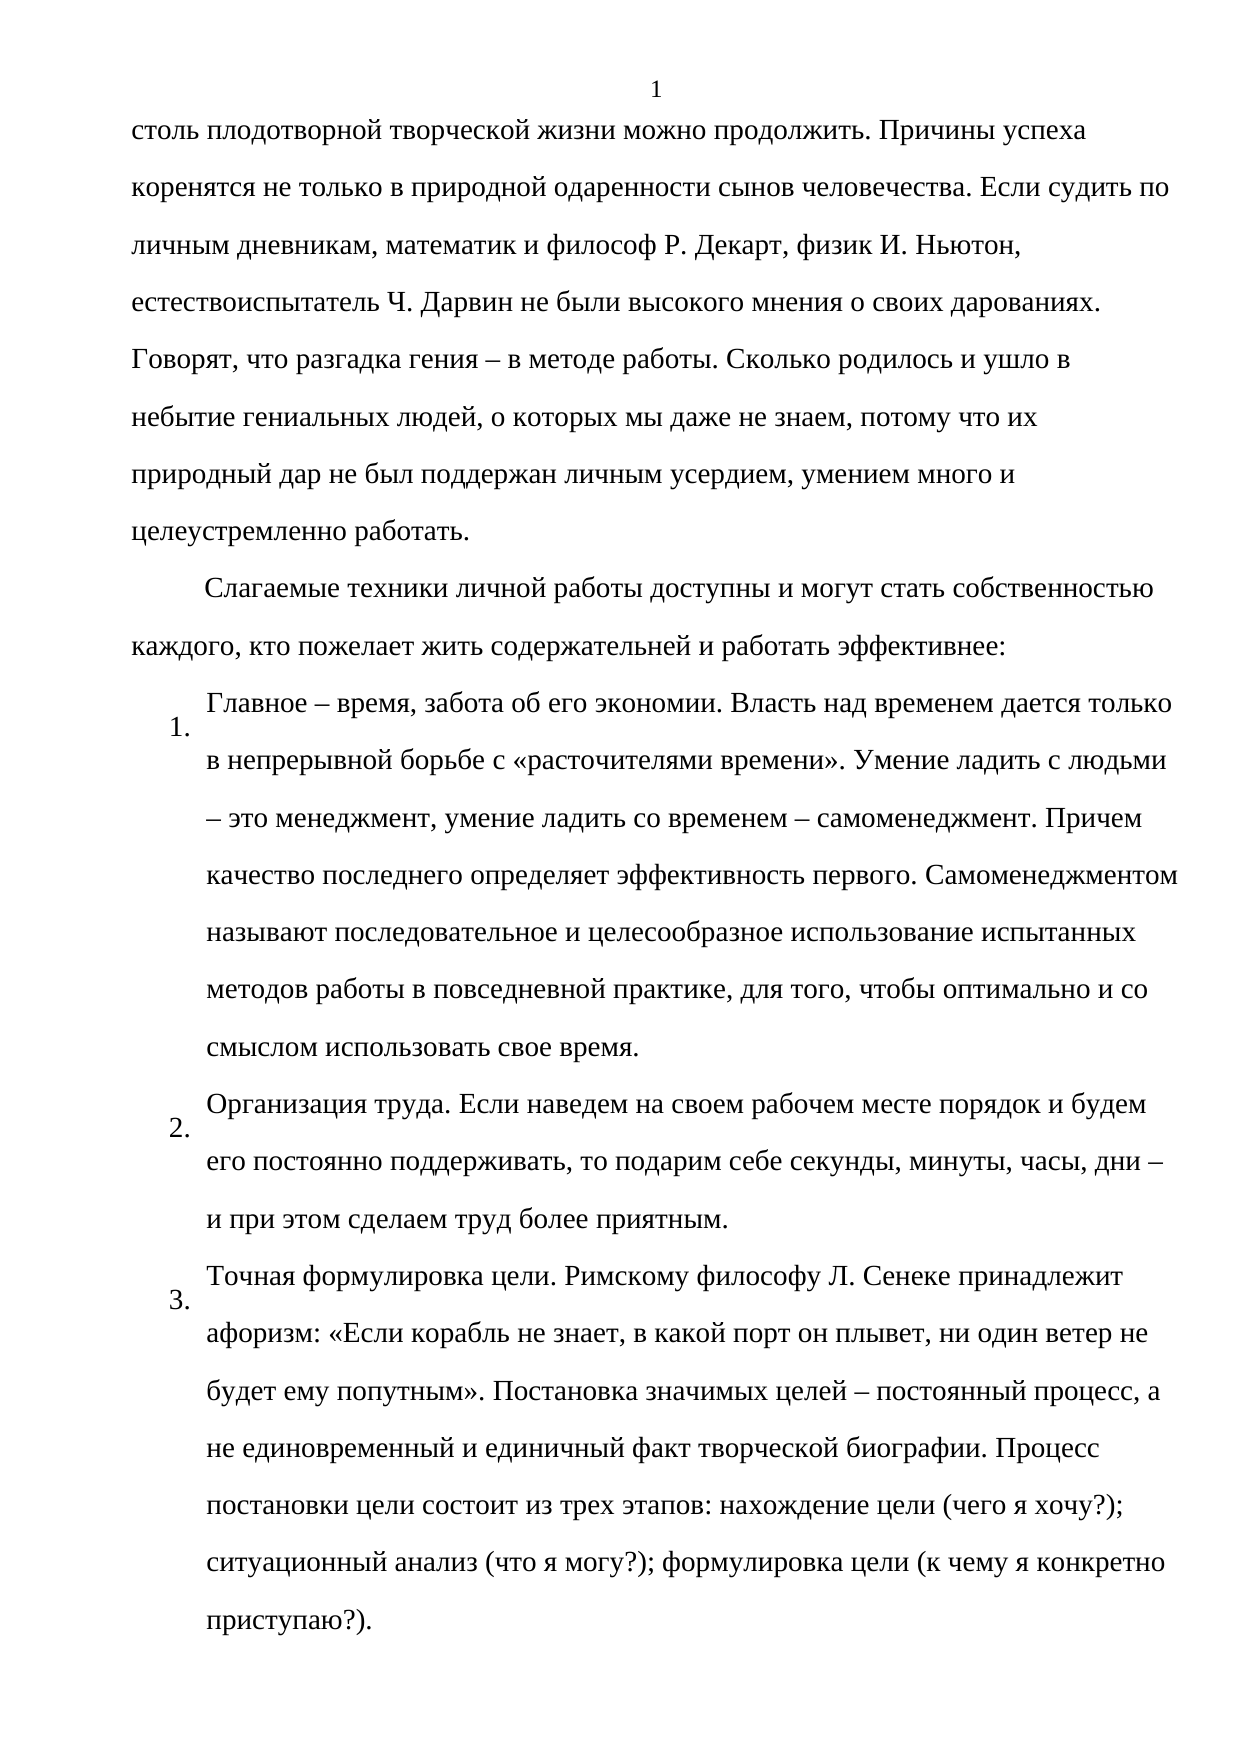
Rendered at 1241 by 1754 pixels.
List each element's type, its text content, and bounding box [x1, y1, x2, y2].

list Точная формулировка цели. Римскому философу Л. Сенеке принадлежит афоризм: «Если корабль не знает, в какой порт он плывет, ни один ветер не будет ему попутным». Постановка значимых целей – постоянный процесс, а не единовременный и единичный факт творческой биографии. Процесс постановки цели состоит из трех этапов: нахождение цели (чего я хочу?); ситуационный анализ (что я могу?); формулировка цели (к чему я конкретно приступаю?). [169, 1258, 1181, 1659]
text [131, 112, 1181, 571]
list Организация труда. Если наведем на своем рабочем месте порядок и будем его постоянно поддерживать, то подарим себе секунды, минуты, часы, дни – и при этом сделаем труд более приятным. [169, 1086, 1181, 1258]
list Главное – время, забота об его экономии. Власть над временем дается только в непрерывной борьбе с «расточителями времени». Умение ладить с людьми – это менеджмент, умение ладить со временем – самоменеджмент. Причем качество последнего определяет эффективность первого. Самоменеджментом называют последовательное и целесообразное использование испытанных методов работы в повседневной практике, для того, чтобы оптимально и со смыслом использовать свое время. [169, 685, 1181, 1086]
text Слагаемые техники личной работы доступны и могут стать собственностью каждого, кто пожелает жить содержательней и работать эффективнее: [131, 571, 1181, 685]
